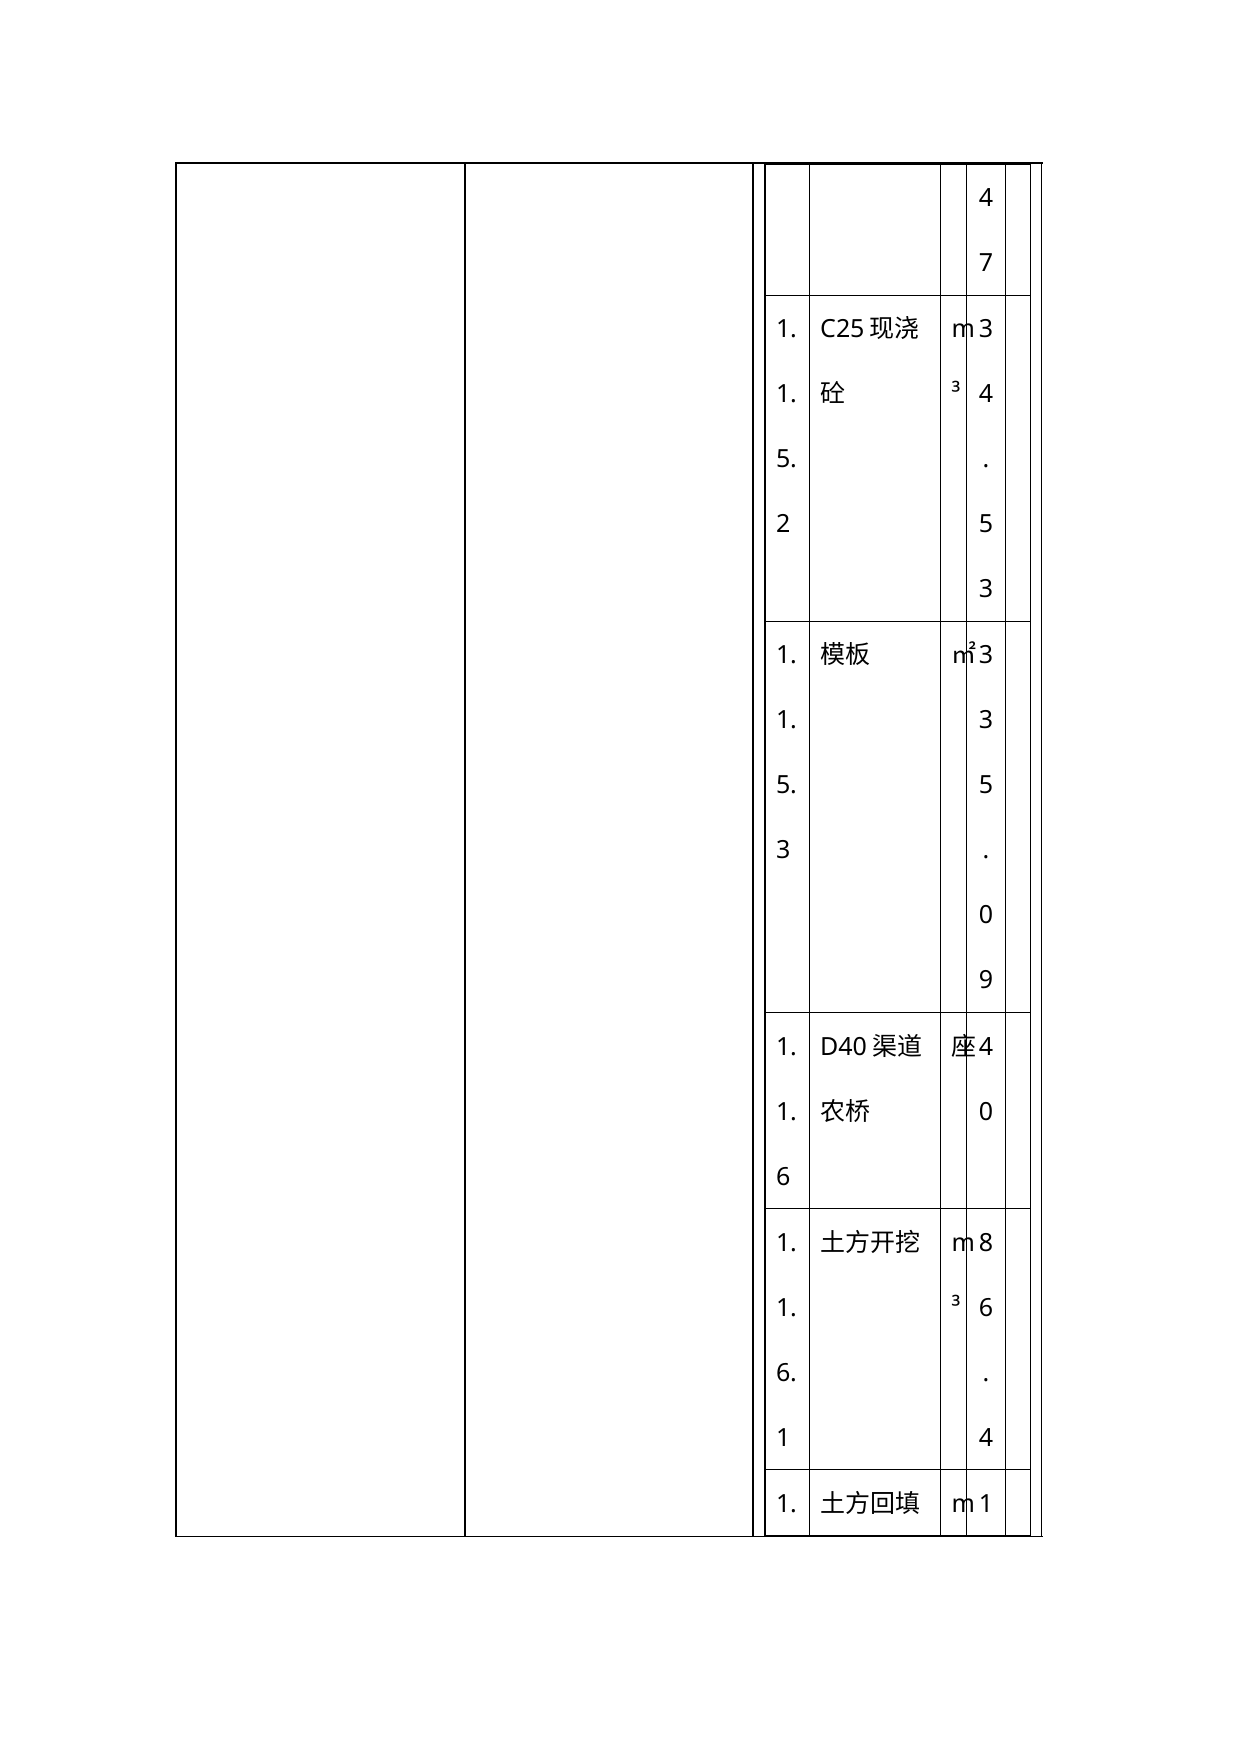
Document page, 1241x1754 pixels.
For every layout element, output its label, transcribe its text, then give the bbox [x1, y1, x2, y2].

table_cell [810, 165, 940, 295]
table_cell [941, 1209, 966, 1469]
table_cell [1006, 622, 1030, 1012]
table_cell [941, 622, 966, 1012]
table_cell [466, 164, 752, 1536]
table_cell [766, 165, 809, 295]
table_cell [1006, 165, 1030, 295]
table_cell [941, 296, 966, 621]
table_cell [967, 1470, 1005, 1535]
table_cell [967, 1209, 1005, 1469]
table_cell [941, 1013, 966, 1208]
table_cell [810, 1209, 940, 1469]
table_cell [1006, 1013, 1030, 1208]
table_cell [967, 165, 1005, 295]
table_cell 1 [177, 164, 464, 1536]
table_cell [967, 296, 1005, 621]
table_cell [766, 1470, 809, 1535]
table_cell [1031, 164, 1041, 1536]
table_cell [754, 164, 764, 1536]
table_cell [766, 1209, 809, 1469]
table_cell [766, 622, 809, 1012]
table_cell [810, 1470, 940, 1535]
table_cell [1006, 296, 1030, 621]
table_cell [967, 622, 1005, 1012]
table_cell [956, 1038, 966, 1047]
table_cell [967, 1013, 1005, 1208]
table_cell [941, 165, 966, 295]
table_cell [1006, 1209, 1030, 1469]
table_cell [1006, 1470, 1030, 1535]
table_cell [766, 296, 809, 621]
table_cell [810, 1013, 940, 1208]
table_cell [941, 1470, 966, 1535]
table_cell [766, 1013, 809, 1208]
